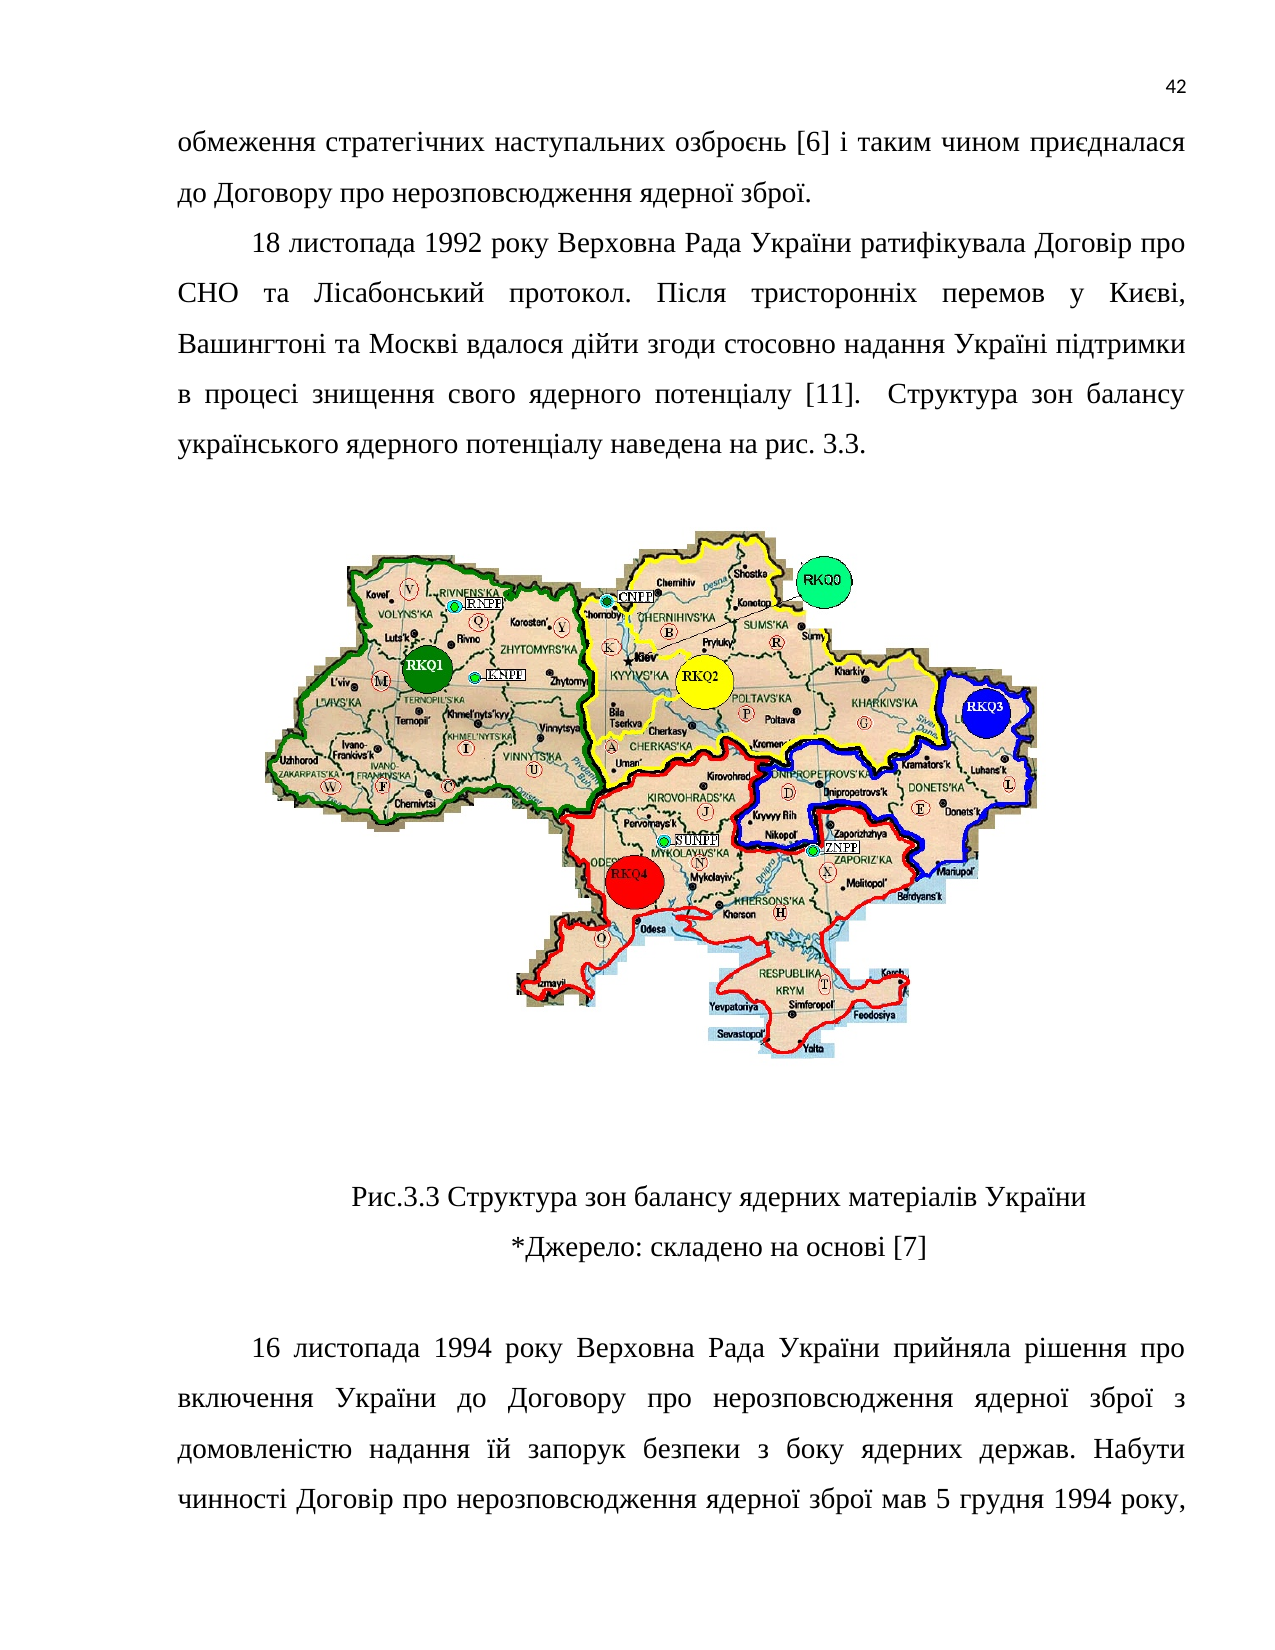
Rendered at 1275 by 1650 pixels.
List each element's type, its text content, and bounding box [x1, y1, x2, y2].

text Рис.3.3 Структура зон балансу ядерних матеріалів України [177, 1179, 1186, 1213]
text 18 листопада 1992 року Верховна Рада України ратифікувала Договір про СНО та Лісабонський протокол. Після тристоронніх перемов у Києві, Вашингтоні та Москві вдалося дійти згоди стосовно надання Україні підтримки в процесі знищення свого ядерного потенціалу [11]. Структура зон балансу українського ядерного потенціалу наведена на рис. 3.3. [177, 225, 1186, 460]
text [177, 1330, 1186, 1514]
text *Джерело: складено на основі [7] [177, 1229, 1186, 1263]
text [177, 124, 1186, 208]
picture [251, 527, 1047, 1096]
